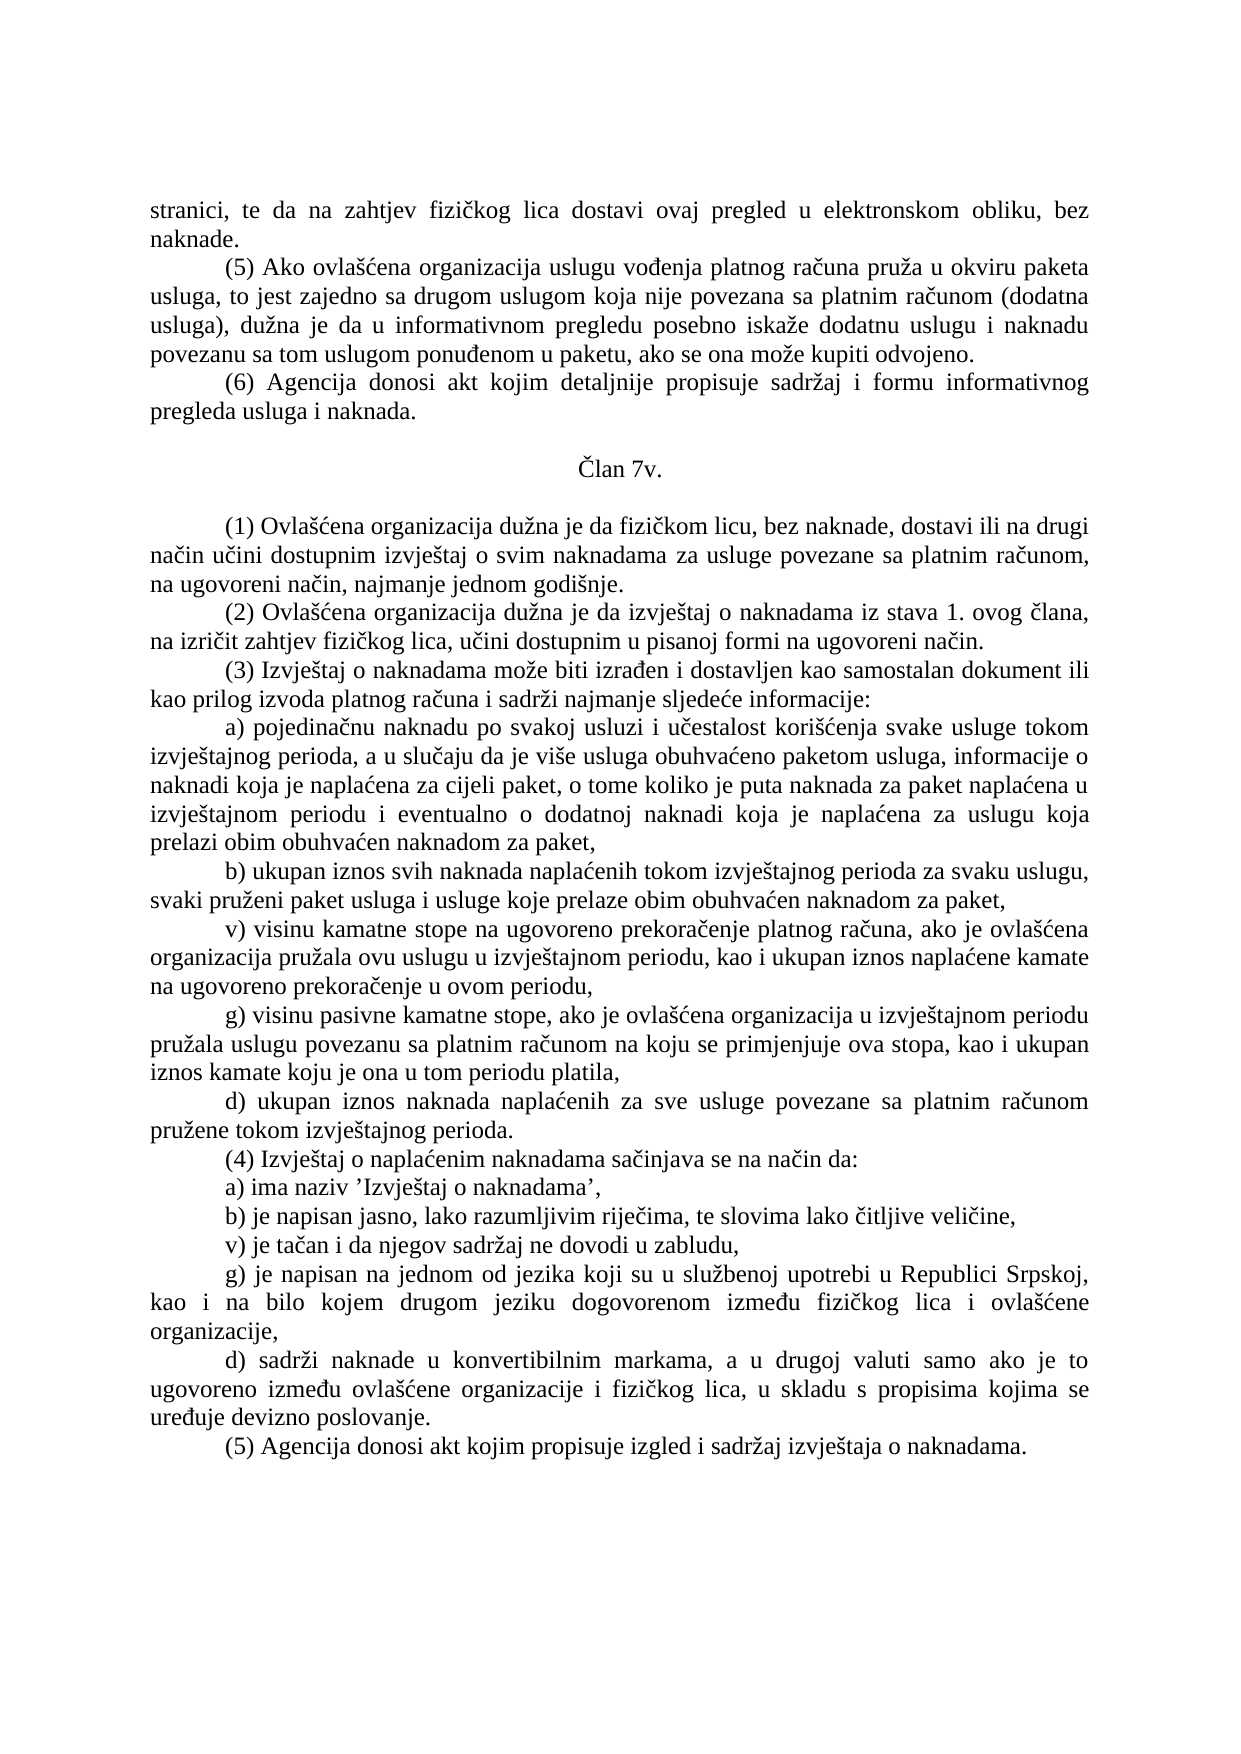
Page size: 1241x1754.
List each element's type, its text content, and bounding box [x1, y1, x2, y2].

text Član 7v. [150, 454, 1090, 482]
list (3) Izvještaj o naknadama može biti izrađen i dostavljen kao samostalan dokument ili kao prilog izvoda platnog računa i sadrži najmanje sljedeće informacije: [150, 655, 1090, 712]
text (4) Izvještaj o naplaćenim naknadama sačinjava se na način da: [150, 1144, 1090, 1172]
text v) visinu kamatne stope na ugovoreno prekoračenje platnog računa, ako je ovlašćena organizacija pružala ovu uslugu u izvještajnom periodu, kao i ukupan iznos naplaćene kamate na ugovoreno prekoračenje u ovom periodu, [150, 914, 1090, 1000]
text b) ukupan iznos svih naknada naplaćenih tokom izvještajnog perioda za svaku uslugu, svaki pruženi paket usluga i usluge koje prelaze obim obuhvaćen naknadom za paket, [150, 856, 1090, 914]
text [150, 195, 1090, 252]
text g) visinu pasivne kamatne stope, ako je ovlašćena organizacija u izvještajnom periodu pružala uslugu povezanu sa platnim računom na koju se primjenjuje ova stopa, kao i ukupan iznos kamate koju je ona u tom periodu platila, [150, 1000, 1090, 1086]
text (5) Ako ovlašćena organizacija uslugu vođenja platnog računa pruža u okviru paketa usluga, to jest zajedno sa drugom uslugom koja nije povezana sa platnim računom (dodatna usluga), dužna je da u informativnom pregledu posebno iskaže dodatnu uslugu i naknadu povezanu sa tom uslugom ponuđenom u paketu, ako se ona može kupiti odvojeno. [150, 252, 1090, 367]
text d) sadrži naknade u konvertibilnim markama, a u drugoj valuti samo ako je to ugovoreno između ovlašćene organizacije i fizičkog lica, u skladu s propisima kojima se uređuje devizno poslovanje. [150, 1345, 1090, 1431]
list (1) Ovlašćena organizacija dužna je da fizičkom licu, bez naknade, dostavi ili na drugi način učini dostupnim izvještaj o svim naknadama za usluge povezane sa platnim računom, na ugovoreni način, najmanje jednom godišnje. [150, 511, 1090, 597]
text v) je tačan i da njegov sadržaj ne dovodi u zabludu, [150, 1230, 1090, 1259]
text (5) Agencija donosi akt kojim propisuje izgled i sadržaj izvještaja o naknadama. [150, 1431, 1090, 1460]
text g) je napisan na jednom od jezika koji su u službenoj upotrebi u Republici Srpskoj, kao i na bilo kojem drugom jeziku dogovorenom između fizičkog lica i ovlašćene organizacije, [150, 1259, 1090, 1345]
text a) ima naziv ʼIzvještaj o naknadamaʼ, [150, 1172, 1090, 1201]
text d) ukupan iznos naknada naplaćenih za sve usluge povezane sa platnim računom pružene tokom izvještajnog perioda. [150, 1086, 1090, 1144]
text (6) Agencija donosi akt kojim detaljnije propisuje sadržaj i formu informativnog pregleda usluga i naknada. [150, 367, 1090, 425]
list (2) Ovlašćena organizacija dužna je da izvještaj o naknadama iz stava 1. ovog člana, na izričit zahtjev fizičkog lica, učini dostupnim u pisanoj formi na ugovoreni način. [150, 597, 1090, 655]
text a) pojedinačnu naknadu po svakoj usluzi i učestalost korišćenja svake usluge tokom izvještajnog perioda, a u slučaju da je više usluga obuhvaćeno paketom usluga, informacije o naknadi koja je naplaćena za cijeli paket, o tome koliko je puta naknada za paket naplaćena u izvještajnom periodu i eventualno o dodatnoj naknadi koja je naplaćena za uslugu koja prelazi obim obuhvaćen naknadom za paket, [150, 712, 1090, 856]
text b) je napisan jasno, lako razumljivim riječima, te slovima lako čitljive veličine, [150, 1201, 1090, 1230]
